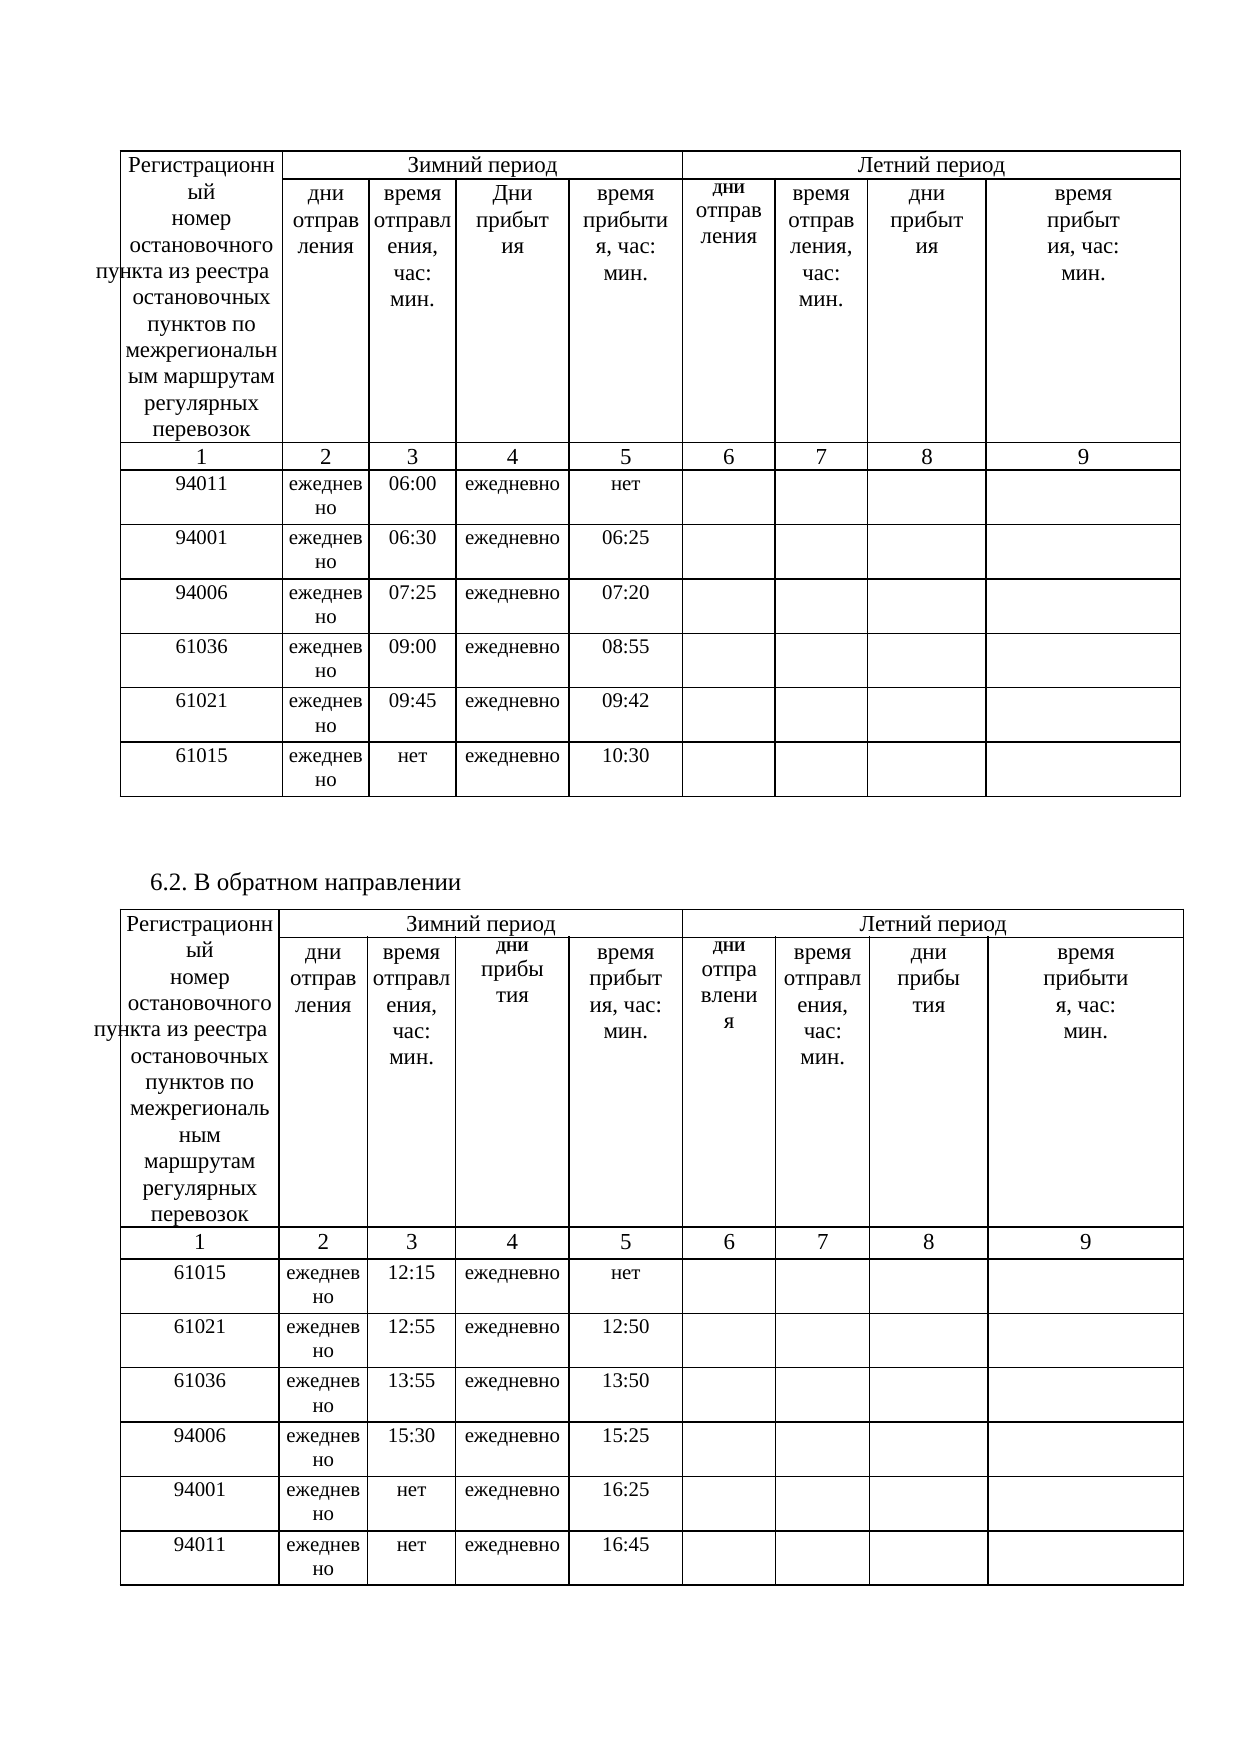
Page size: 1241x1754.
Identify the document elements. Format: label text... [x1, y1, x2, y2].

table_cell [989, 1532, 1183, 1584]
table_cell [989, 1314, 1183, 1367]
table_cell [776, 634, 867, 687]
table_cell 94011 [121, 1532, 278, 1584]
table_cell нет [570, 471, 682, 524]
table_cell 7 [776, 1228, 869, 1258]
table_cell [989, 1477, 1183, 1530]
table_cell 15:25 [570, 1423, 682, 1476]
table_cell [987, 580, 1180, 632]
table_cell 10:30 [570, 743, 682, 796]
table_cell 07:20 [570, 580, 682, 632]
table_cell [870, 1532, 987, 1584]
table_cell время отправл ения, час: мин. [776, 938, 869, 1226]
table_cell ежедневно [283, 743, 368, 796]
table_cell ежедневно [283, 634, 368, 687]
table_cell ежедневно [456, 1477, 568, 1530]
table_cell 9 [987, 443, 1180, 469]
table_cell [683, 1368, 775, 1421]
table_cell [868, 471, 985, 524]
table_cell 06:00 [370, 471, 455, 524]
table_cell ежедневно [280, 1532, 367, 1584]
table_cell ежедневно [456, 1260, 568, 1312]
table_cell [870, 1368, 987, 1421]
table_cell время прибыти я, час: мин. [570, 180, 682, 441]
table_cell [870, 1423, 987, 1476]
table_cell ДНИ отпра влени я [683, 938, 775, 1226]
table_cell ежедневно [457, 471, 568, 524]
table_cell ежедневно [457, 634, 568, 687]
table_cell время отправ ления, час: мин. [776, 180, 867, 441]
table_header Летний период [683, 910, 1183, 936]
table_header Летний период [683, 152, 1180, 178]
table_cell 94011 [121, 471, 282, 524]
table_cell [989, 1368, 1183, 1421]
table_cell [987, 471, 1180, 524]
table_cell 94006 [121, 1423, 278, 1476]
table_cell 8 [870, 1228, 987, 1258]
table_cell ДНИ отправ ления [683, 180, 774, 441]
table_cell 1 [121, 443, 282, 469]
table_cell [683, 688, 774, 741]
table_cell время отправл ения, час: мин. [368, 938, 455, 1226]
table_cell 61015 [121, 1260, 278, 1312]
table_cell ежедневно [280, 1368, 367, 1421]
table_cell 13:50 [570, 1368, 682, 1421]
table_cell 5 [570, 1228, 682, 1258]
table_cell 61021 [121, 1314, 278, 1367]
table_cell ежедневно [280, 1423, 367, 1476]
table_cell [683, 634, 774, 687]
table_cell ежедневно [457, 525, 568, 578]
table_cell ДНИ прибы тия [456, 938, 568, 1226]
table_cell [870, 1314, 987, 1367]
table_cell 94006 [121, 580, 282, 632]
table_cell [776, 1532, 869, 1584]
table_cell [870, 1260, 987, 1312]
table_cell 61021 [121, 688, 282, 741]
table_cell [776, 1314, 869, 1367]
table_cell [987, 743, 1180, 796]
table_cell 5 [570, 443, 682, 469]
table_cell [683, 525, 774, 578]
table_cell [776, 688, 867, 741]
table_cell [868, 580, 985, 632]
table_cell [683, 1477, 775, 1530]
table_cell 06:25 [570, 525, 682, 578]
table_cell 12:55 [368, 1314, 455, 1367]
table_header Регистрационный номер остановочного пункта из реестра остановочных пунктов по межрегиональным маршрутам регулярных перевозок [121, 152, 282, 441]
table_cell ежедневно [457, 743, 568, 796]
table_cell 94001 [121, 525, 282, 578]
table_cell 12:15 [368, 1260, 455, 1312]
text 6.2. В обратном направлении [150, 867, 1090, 896]
table_cell Дни прибыт ия [457, 180, 568, 441]
table_cell нет [368, 1532, 455, 1584]
table_cell ежедневно [280, 1477, 367, 1530]
table_cell [776, 580, 867, 632]
table_cell время отправл ения, час: мин. [370, 180, 455, 441]
table_cell [868, 743, 985, 796]
table_cell 09:45 [370, 688, 455, 741]
table_cell ежедневно [456, 1532, 568, 1584]
table_cell 4 [457, 443, 568, 469]
table_cell [989, 1423, 1183, 1476]
table_cell [776, 1423, 869, 1476]
table_cell 2 [280, 1228, 367, 1258]
table_cell 1 [121, 1228, 278, 1258]
table_cell 16:25 [570, 1477, 682, 1530]
table_cell время прибыти я, час: мин. [989, 938, 1183, 1226]
table_cell 13:55 [368, 1368, 455, 1421]
table_cell 4 [456, 1228, 568, 1258]
table_cell ежедневно [457, 688, 568, 741]
table_cell 61036 [121, 634, 282, 687]
table_cell 06:30 [370, 525, 455, 578]
table_cell 6 [683, 443, 774, 469]
table_cell 16:45 [570, 1532, 682, 1584]
table_cell [683, 1423, 775, 1476]
table_cell 94001 [121, 1477, 278, 1530]
table_cell нет [368, 1477, 455, 1530]
table_cell [683, 1314, 775, 1367]
table_cell [868, 634, 985, 687]
table_cell 09:42 [570, 688, 682, 741]
table_cell 61015 [121, 743, 282, 796]
table_cell 8 [868, 443, 985, 469]
table_cell [683, 743, 774, 796]
table_cell [683, 1532, 775, 1584]
table_cell 3 [370, 443, 455, 469]
table_header Зимний период [280, 910, 682, 936]
table_cell [683, 1260, 775, 1312]
table_cell [868, 688, 985, 741]
table_cell ежедневно [456, 1368, 568, 1421]
table_cell 12:50 [570, 1314, 682, 1367]
table_cell 15:30 [368, 1423, 455, 1476]
table_cell [776, 1260, 869, 1312]
table_cell время прибыт ия, час: мин. [570, 938, 682, 1226]
table_cell [776, 525, 867, 578]
table_cell [987, 688, 1180, 741]
table_cell дни отправ ления [280, 938, 367, 1226]
table_cell 07:25 [370, 580, 455, 632]
table_cell [776, 743, 867, 796]
table_cell [776, 1368, 869, 1421]
table_cell ежедневно [456, 1314, 568, 1367]
table_cell [683, 580, 774, 632]
table_cell дни отправ ления [283, 180, 368, 441]
table_cell [683, 471, 774, 524]
table_cell [870, 1477, 987, 1530]
table_cell ежедневно [283, 525, 368, 578]
table_cell [776, 471, 867, 524]
table_cell [989, 1260, 1183, 1312]
table_cell ежедневно [456, 1423, 568, 1476]
table_cell ежедневно [280, 1260, 367, 1312]
table_cell время прибыт ия, час: мин. [987, 180, 1180, 441]
table_cell 09:00 [370, 634, 455, 687]
table_cell нет [570, 1260, 682, 1312]
table_cell 6 [683, 1228, 775, 1258]
table_cell ежедневно [283, 688, 368, 741]
table_cell ежедневно [283, 471, 368, 524]
table_cell ежедневно [283, 580, 368, 632]
table_header Зимний период [283, 152, 682, 178]
table_cell ежедневно [280, 1314, 367, 1367]
table_cell дни прибы тия [870, 938, 987, 1226]
table_cell 7 [776, 443, 867, 469]
table_header Регистрационный номер остановочного пункта из реестра остановочных пунктов по межрегиональным маршрутам регулярных перевозок [121, 910, 278, 1226]
table_cell дни прибыт ия [868, 180, 985, 441]
table_cell нет [370, 743, 455, 796]
table_cell [987, 634, 1180, 687]
table_cell 2 [283, 443, 368, 469]
table_cell 9 [989, 1228, 1183, 1258]
table_cell [776, 1477, 869, 1530]
table_cell 3 [368, 1228, 455, 1258]
table_cell [987, 525, 1180, 578]
table_cell ежедневно [457, 580, 568, 632]
table_cell 08:55 [570, 634, 682, 687]
table_cell 61036 [121, 1368, 278, 1421]
table_cell [868, 525, 985, 578]
